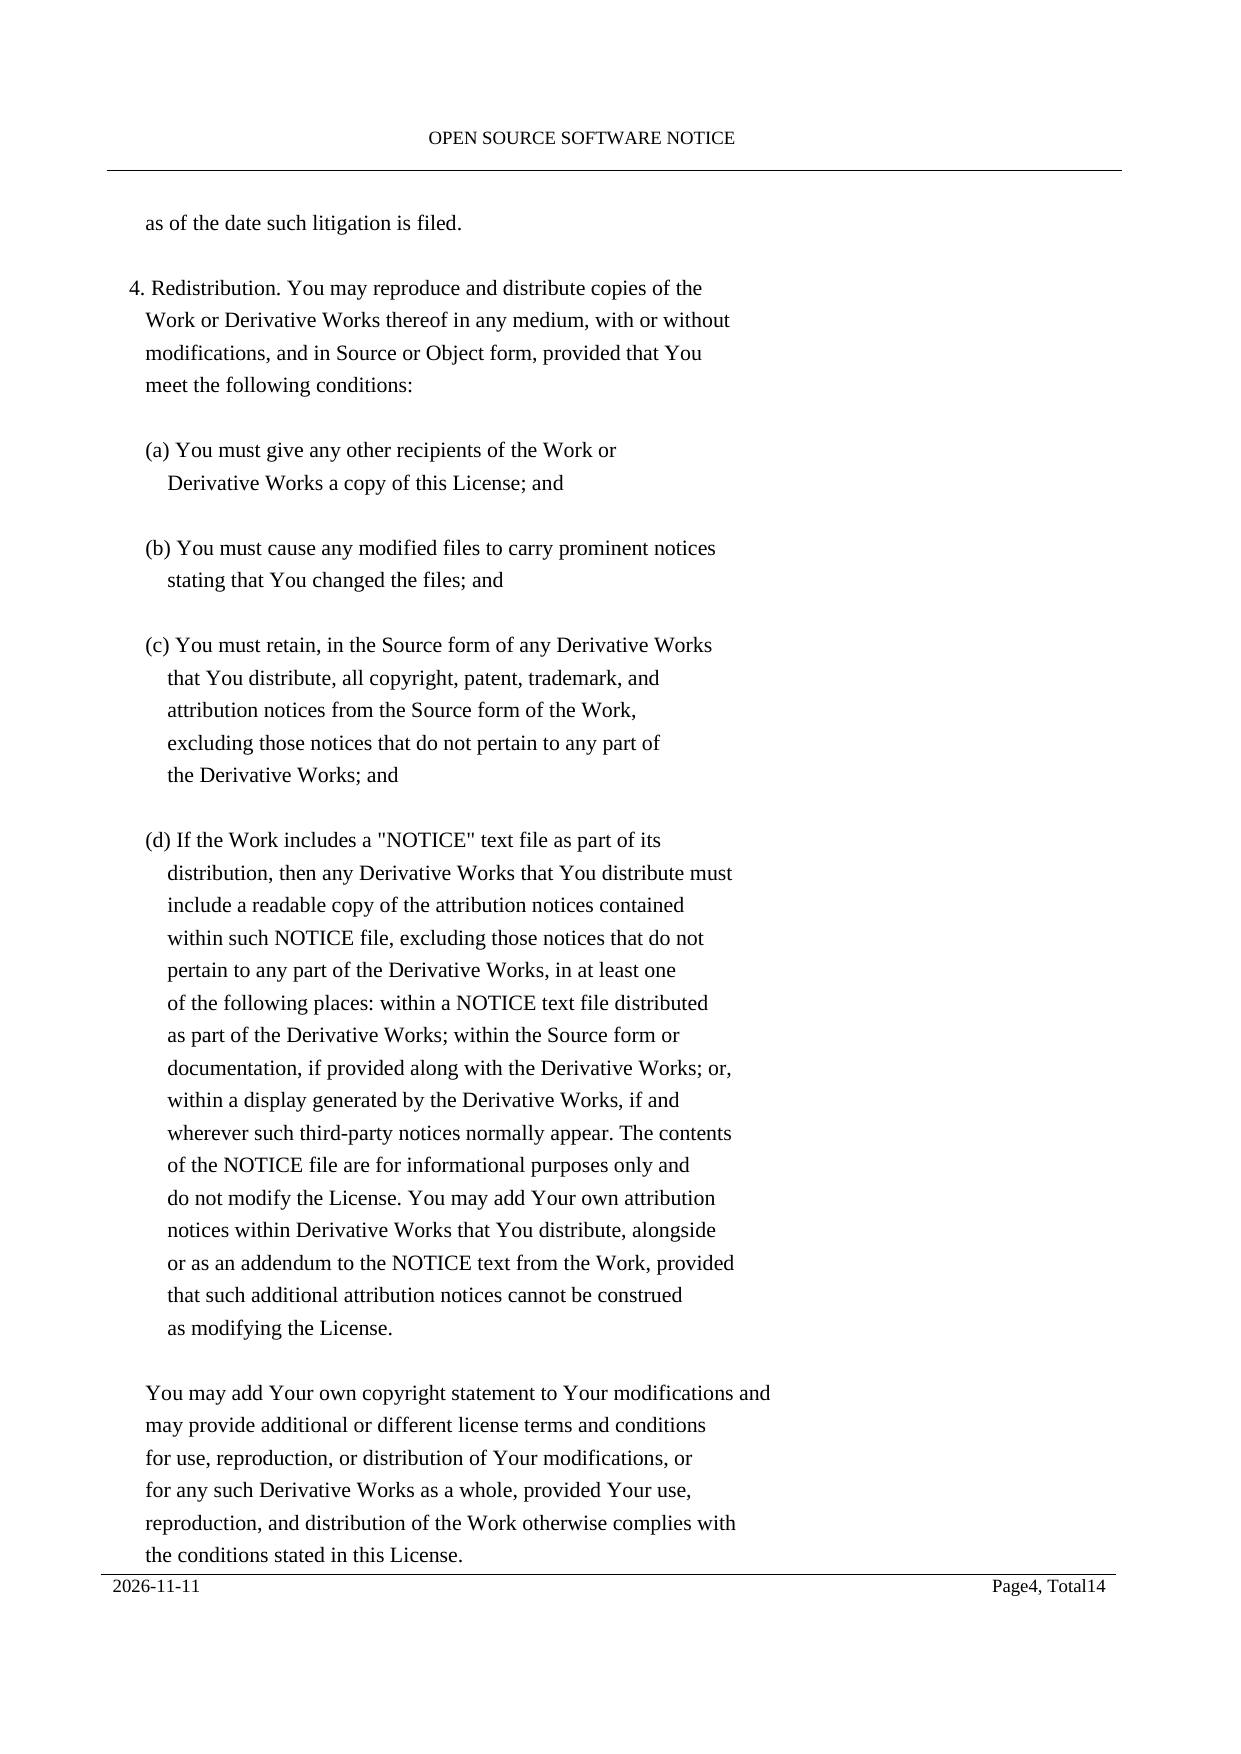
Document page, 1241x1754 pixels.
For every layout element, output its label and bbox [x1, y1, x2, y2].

text [112, 206, 1128, 1571]
